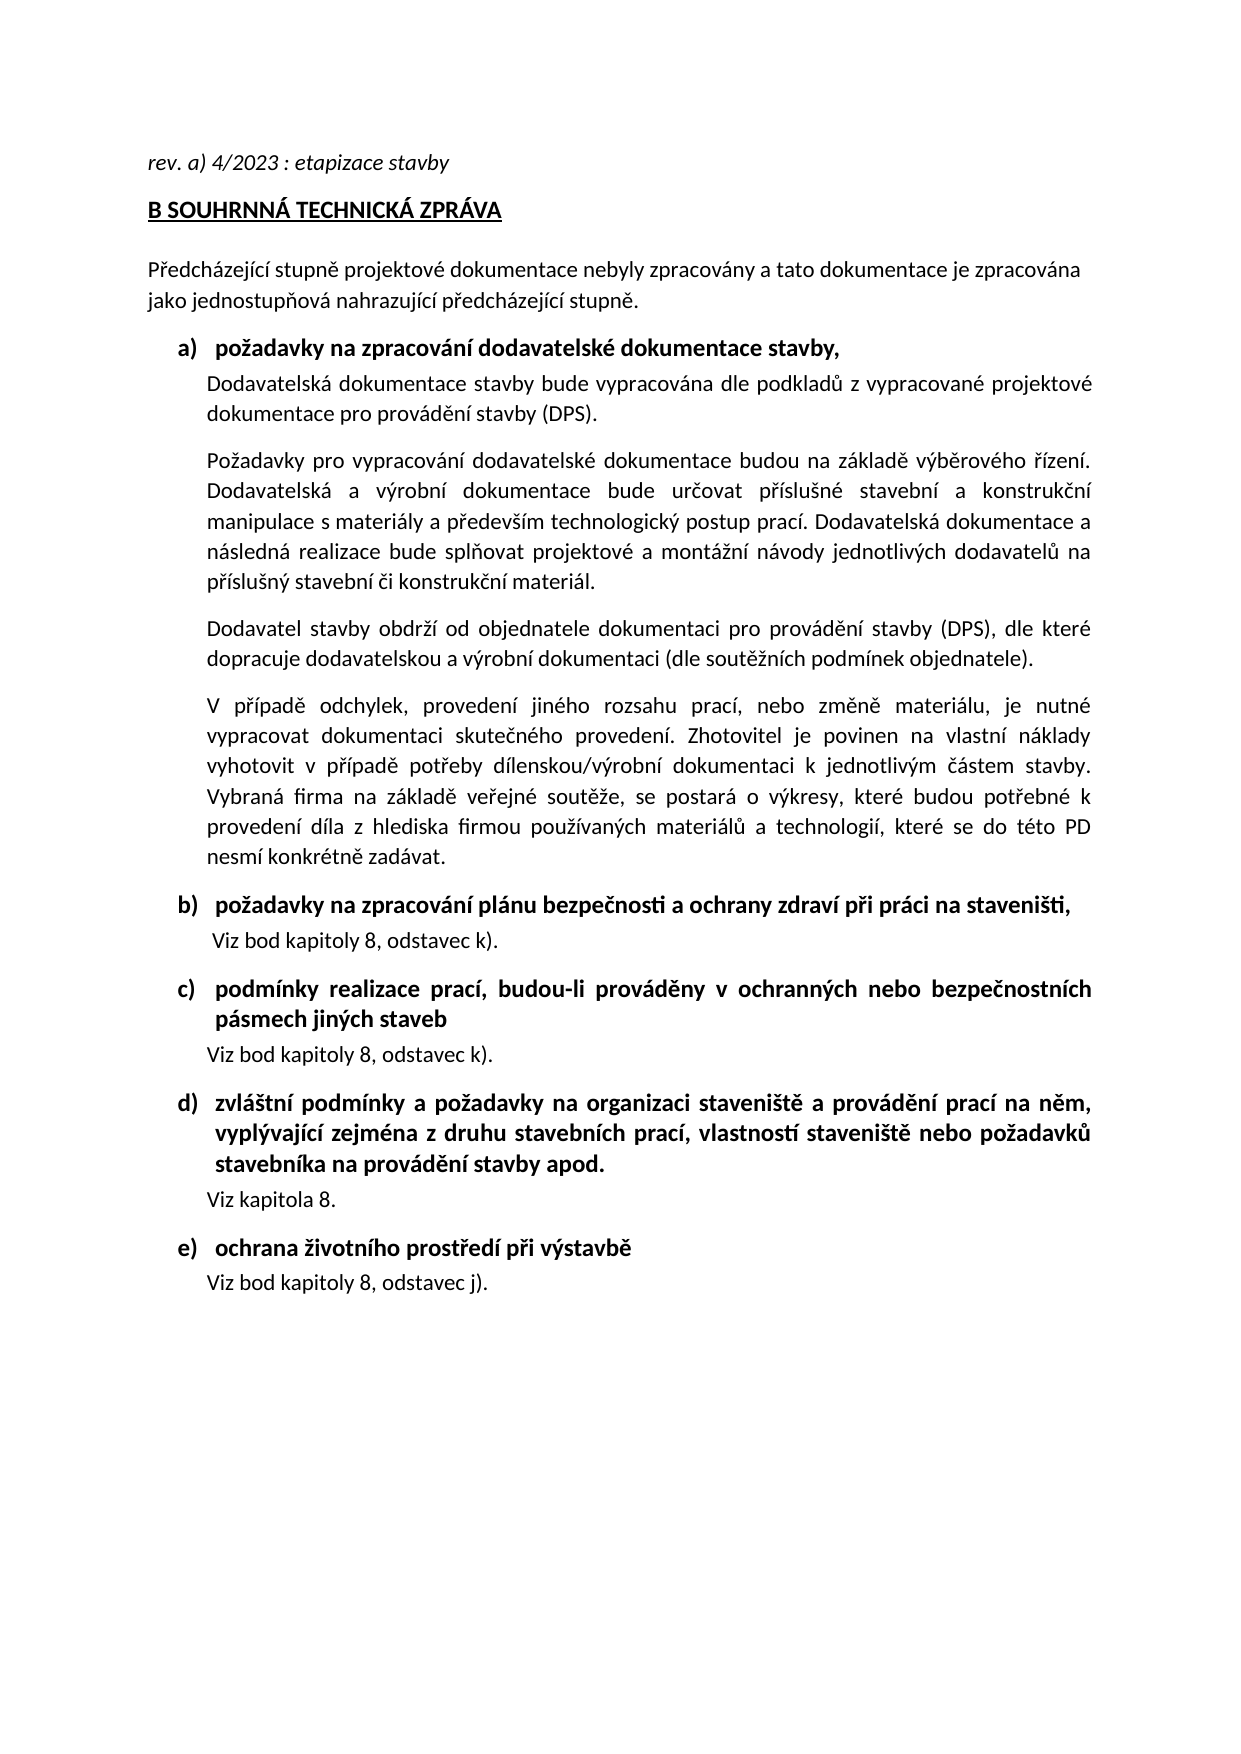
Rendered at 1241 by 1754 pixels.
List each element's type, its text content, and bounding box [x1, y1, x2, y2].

text Viz kapitola 8. [207, 1185, 1093, 1213]
text požadavky na zpracování dodavatelské dokumentace stavby, [177, 333, 1093, 363]
text ochrana životního prostředí při výstavbě [177, 1232, 1093, 1262]
text Požadavky pro vypracování dodavatelské dokumentace budou na základě výběrového řízení. Dodavatelská a výrobní dokumentace bude určovat příslušné stavební a konstrukční manipulace s materiály a především technologický postup prací. Dodavatelská dokumentace a následná realizace bude splňovat projektové a montážní návody jednotlivých dodavatelů na příslušný stavební či konstrukční materiál. [207, 446, 1093, 595]
text zvláštní podmínky a požadavky na organizaci staveniště a provádění prací na něm, vyplývající zejména z druhu stavebních prací, vlastností staveniště nebo požadavků stavebníka na provádění stavby apod. [177, 1087, 1093, 1178]
text V případě odchylek, provedení jiného rozsahu prací, nebo změně materiálu, je nutné vypracovat dokumentaci skutečného provedení. Zhotovitel je povinen na vlastní náklady vyhotovit v případě potřeby dílenskou/výrobní dokumentaci k jednotlivým částem stavby. Vybraná firma na základě veřejné soutěže, se postará o výkresy, které budou potřebné k provedení díla z hlediska firmou používaných materiálů a technologií, které se do této PD nesmí konkrétně zadávat. [207, 691, 1093, 870]
text Dodavatel stavby obdrží od objednatele dokumentaci pro provádění stavby (DPS), dle které dopracuje dodavatelskou a výrobní dokumentaci (dle soutěžních podmínek objednatele). [207, 614, 1093, 672]
text Viz bod kapitoly 8, odstavec k). [207, 1040, 1093, 1068]
text Předcházející stupně projektové dokumentace nebyly zpracovány a tato dokumentace je zpracována jako jednostupňová nahrazující předcházející stupně. [148, 256, 1093, 314]
text rev. a) 4/2023 : etapizace stavby [148, 148, 1093, 176]
text Dodavatelská dokumentace stavby bude vypracována dle podkladů z vypracované projektové dokumentace pro provádění stavby (DPS). [207, 369, 1093, 428]
text B Souhrnná technická zpráva [148, 194, 1093, 225]
text požadavky na zpracování plánu bezpečnosti a ochrany zdraví při práci na staveništi, [177, 889, 1093, 920]
text Viz bod kapitoly 8, odstavec k). [207, 926, 1093, 954]
text Viz bod kapitoly 8, odstavec j). [207, 1268, 1093, 1296]
text podmínky realizace prací, budou-li prováděny v ochranných nebo bezpečnostních pásmech jiných staveb [177, 973, 1093, 1034]
